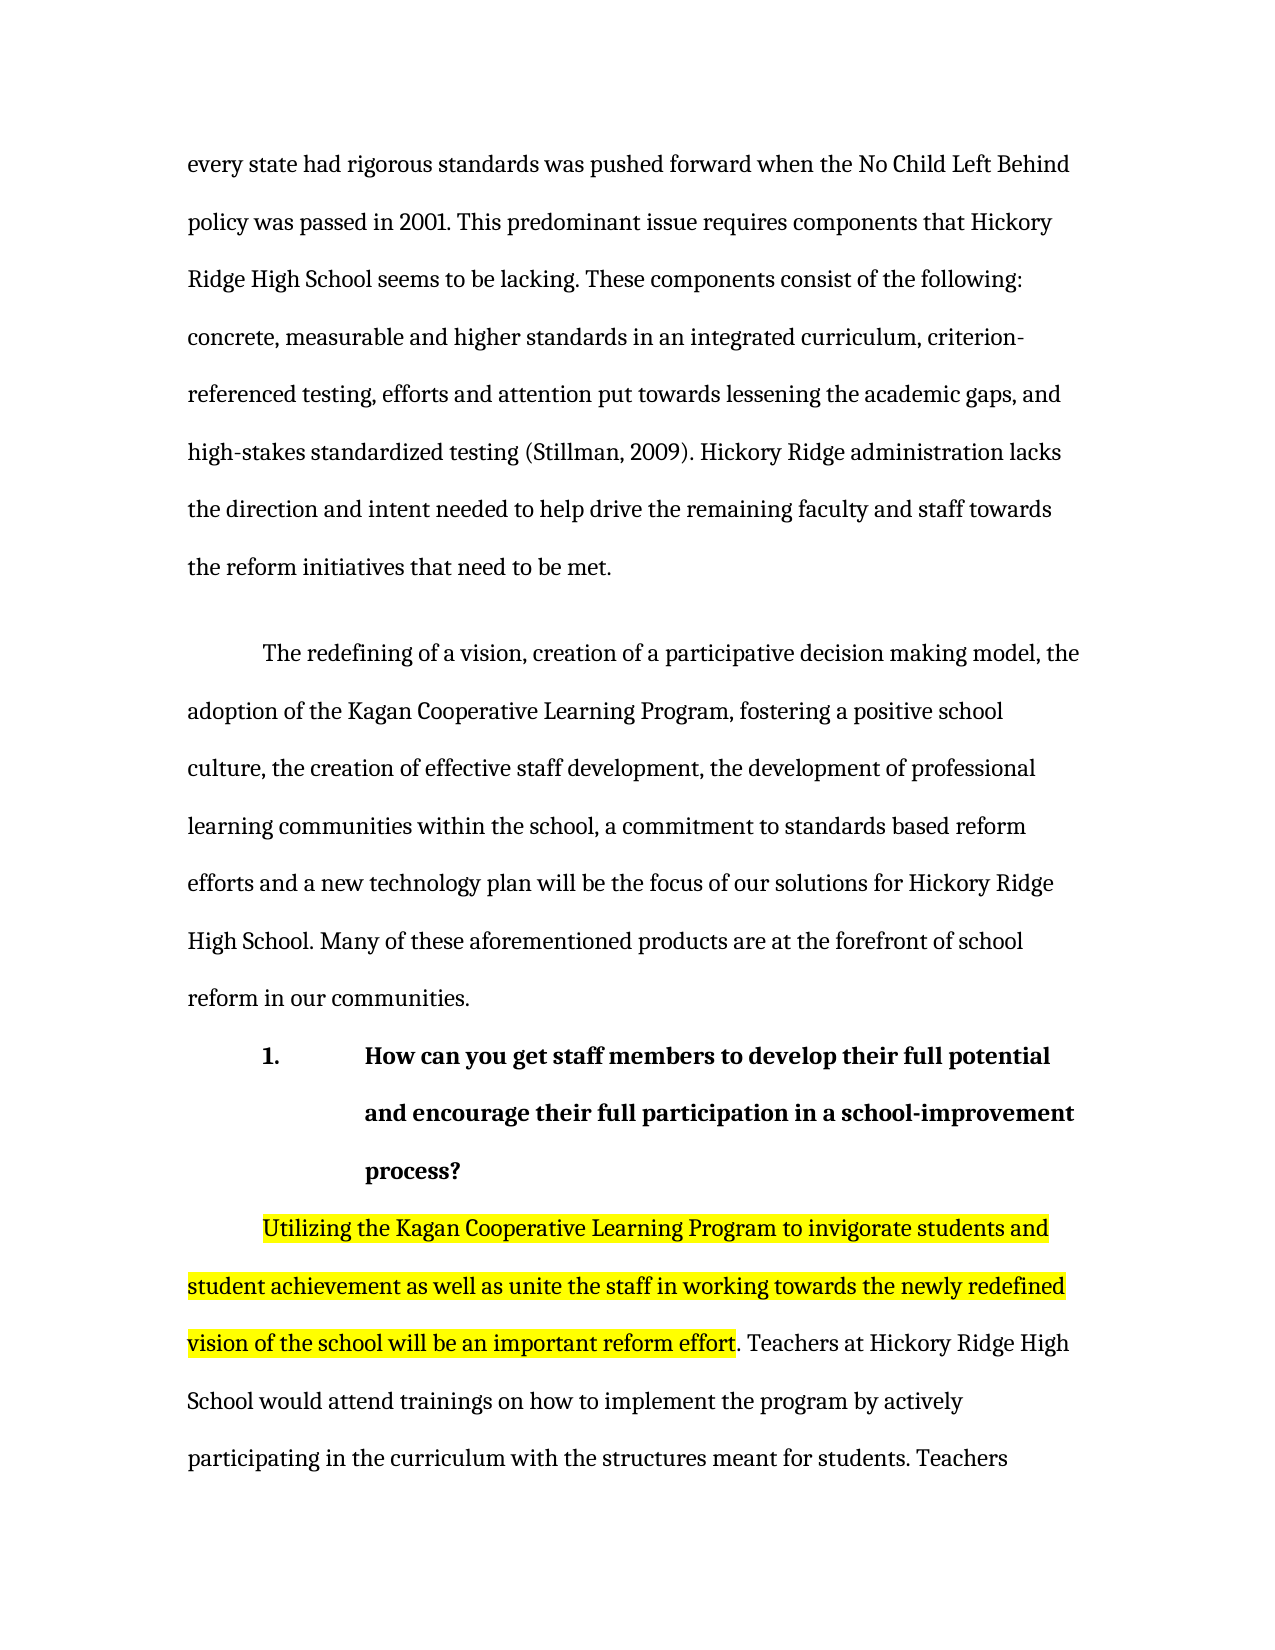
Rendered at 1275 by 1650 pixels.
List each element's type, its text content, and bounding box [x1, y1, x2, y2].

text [187, 150, 1087, 581]
list How can you get staff members to develop their full potential and encourage their full participation in a school-improvement process? [262, 1042, 1087, 1185]
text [187, 1214, 1087, 1473]
text The redefining of a vision, creation of a participative decision making model, the adoption of the Kagan Cooperative Learning Program, fostering a positive school culture, the creation of effective staff development, the development of professional learning communities within the school, a commitment to standards based reform efforts and a new technology plan will be the focus of our solutions for Hickory Ridge High School. Many of these aforementioned products are at the forefront of school reform in our communities. [187, 639, 1087, 1013]
